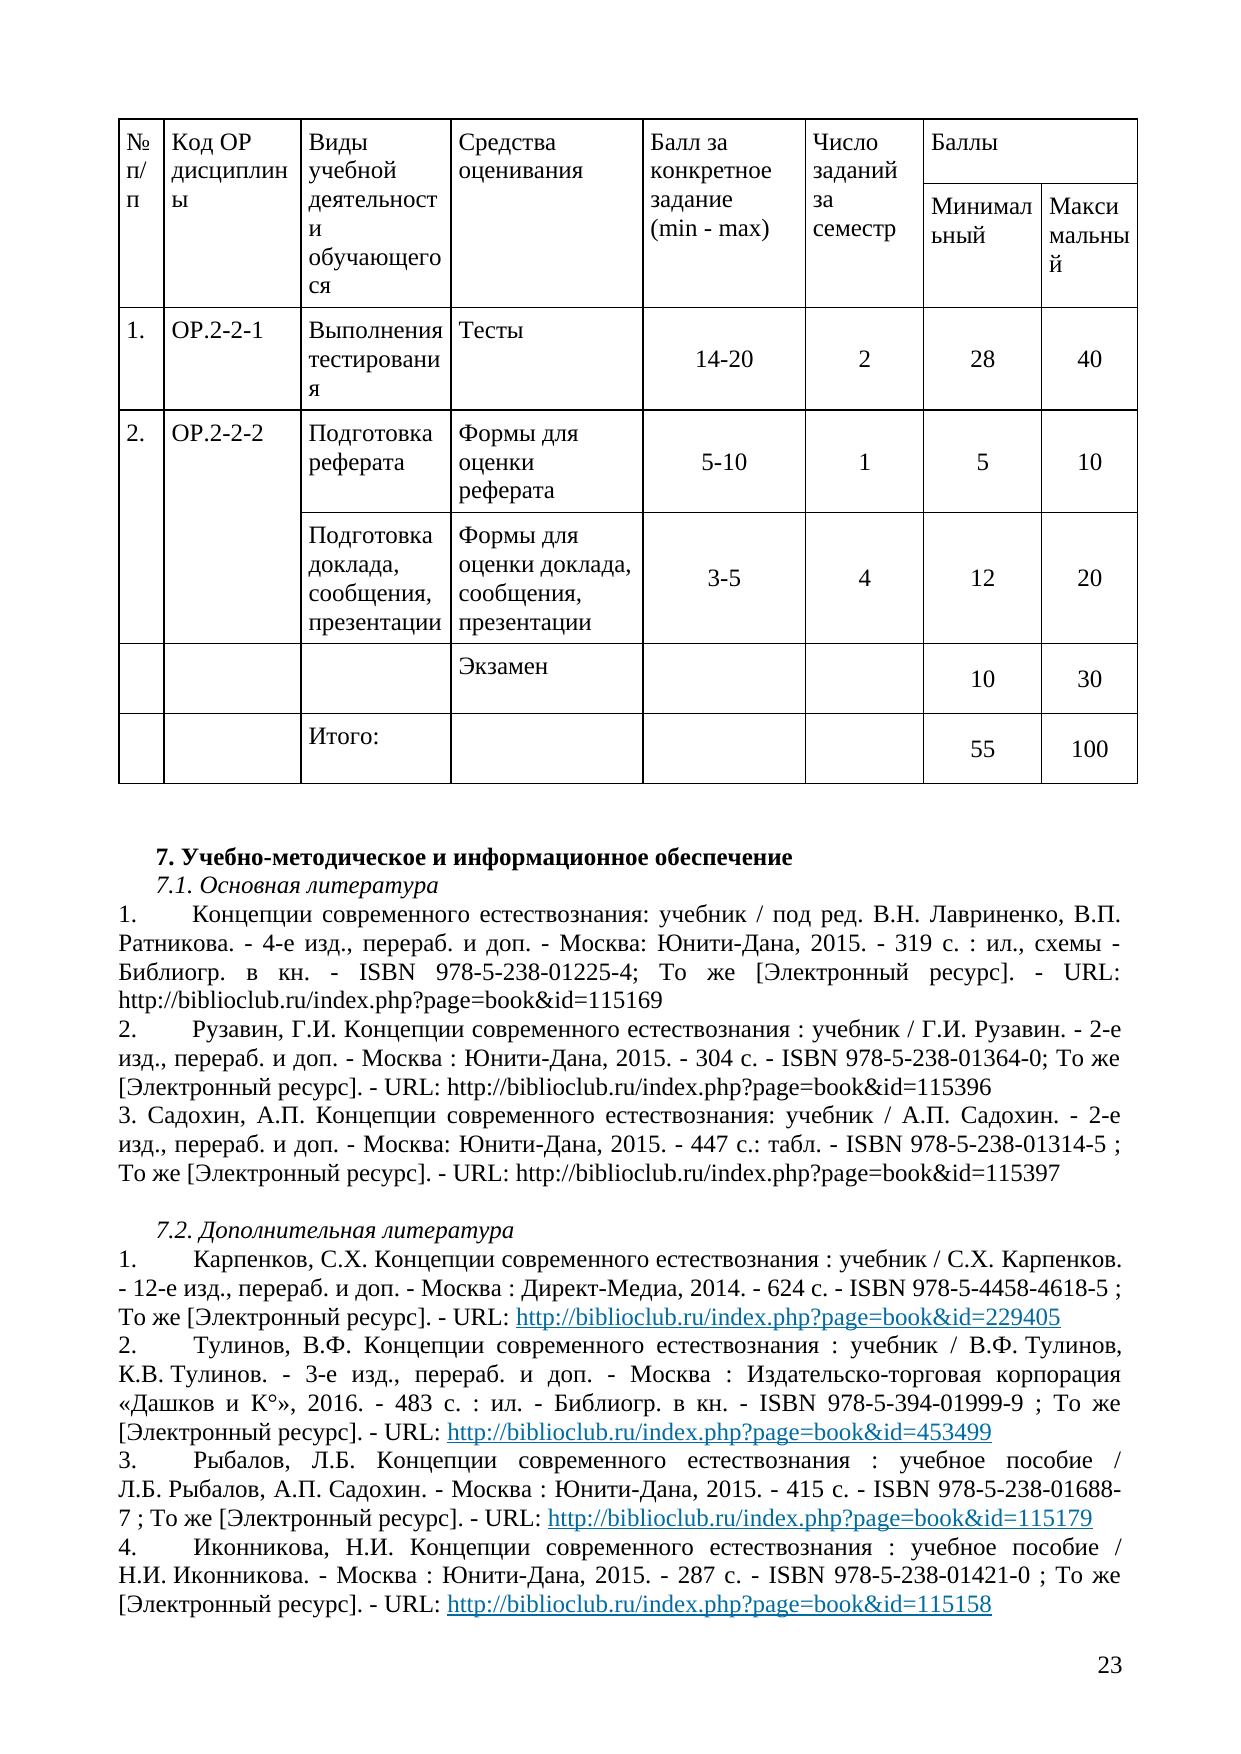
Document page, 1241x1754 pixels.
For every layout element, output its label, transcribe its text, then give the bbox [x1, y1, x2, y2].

table_cell 12 [924, 513, 1041, 643]
table_cell Тесты [452, 308, 642, 409]
table_header Средства оценивания [452, 120, 642, 307]
table_cell Подготовка доклада, сообщения, презентации [302, 513, 450, 643]
table_cell 55 [924, 714, 1041, 783]
table_cell Максимальный [1042, 184, 1137, 307]
subtitle 7.1. Основная литература [118, 870, 1122, 899]
table_cell Подготовка реферата [302, 411, 450, 511]
table_cell [120, 644, 163, 713]
table_cell 10 [924, 644, 1041, 713]
table_header Виды учебной деятельности обучающегося [302, 120, 450, 307]
table_cell [120, 714, 163, 783]
table_cell 5 [924, 411, 1041, 511]
list Тулинов, В.Ф. Концепции современного естествознания : учебник / В.Ф. Тулинов, К.В. Тулинов. - 3-е изд., перераб. и доп. - Москва : Издательско-торговая корпорация «Дашков и К°», 2016. - 483 с. : ил. - Библиогр. в кн. - ISBN 978-5-394-01999-9 ; То же [Электронный ресурс]. - URL: http://biblioclub.ru/index.php?page=book&id=453499 [118, 1330, 1122, 1445]
table_cell [806, 714, 923, 783]
table_cell Формы для оценки реферата [452, 411, 642, 511]
table_header Балл за конкретное задание (min - max) [644, 120, 805, 307]
list Иконникова, Н.И. Концепции современного естествознания : учебное пособие / Н.И. Иконникова. - Москва : Юнити-Дана, 2015. - 287 с. - ISBN 978-5-238-01421-0 ; То же [Электронный ресурс]. - URL: http://biblioclub.ru/index.php?page=book&id=115158 [118, 1532, 1122, 1618]
table_cell 30 [1042, 644, 1137, 713]
table_cell [644, 644, 805, 713]
table_cell 1. [120, 308, 163, 409]
table_cell Экзамен [452, 644, 642, 713]
table_cell [644, 714, 805, 783]
picture [955, 1426, 961, 1434]
table_cell 40 [1042, 308, 1137, 409]
table_cell 14-20 [644, 308, 805, 409]
table_cell [165, 714, 300, 783]
table_cell 2. [120, 411, 163, 643]
table_cell 1 [806, 411, 923, 511]
table_cell 100 [1042, 714, 1137, 783]
table_cell ОР.2-2-2 [165, 411, 300, 643]
table_header Число заданий за семестр [806, 120, 923, 307]
table_cell Минимальный [924, 184, 1041, 307]
text 2. Рузавин, Г.И. Концепции современного естествознания : учебник / Г.И. Рузавин. - 2-е изд., перераб. и доп. - Москва : Юнити-Дана, 2015. - 304 с. - ISBN 978-5-238-01364-0; То же [Электронный ресурс]. - URL: http://biblioclub.ru/index.php?page=book&id=115396 [118, 1014, 1122, 1100]
table_cell 20 [1042, 513, 1137, 643]
table_cell 28 [924, 308, 1041, 409]
picture [917, 1426, 923, 1434]
table_cell ОР.2-2-1 [165, 308, 300, 409]
text 3. Садохин, А.П. Концепции современного естествознания: учебник / А.П. Садохин. - 2-е изд., перераб. и доп. - Москва: Юнити-Дана, 2015. - 447 с.: табл. - ISBN 978-5-238-01314-5 ; То же [Электронный ресурс]. - URL: http://biblioclub.ru/index.php?page=book&id=115397 [118, 1100, 1122, 1187]
table_cell Выполнения тестирования [302, 308, 450, 409]
table_header Баллы [924, 120, 1137, 182]
table_cell 4 [806, 513, 923, 643]
table_cell Итого: [302, 714, 450, 783]
table_cell [165, 644, 300, 713]
table_cell [302, 644, 450, 713]
table_header № п/п [120, 120, 163, 307]
subtitle 7.2. Дополнительная литература [118, 1215, 1122, 1244]
table_cell Формы для оценки доклада, сообщения, презентации [452, 513, 642, 643]
table_cell [452, 714, 642, 783]
table_cell 2 [806, 308, 923, 409]
table_cell 3-5 [644, 513, 805, 643]
table_cell [806, 644, 923, 713]
table_header Код ОР дисциплины [165, 120, 300, 307]
table_cell 5-10 [644, 411, 805, 511]
list Карпенков, С.Х. Концепции современного естествознания : учебник / С.Х. Карпенков. - 12-е изд., перераб. и доп. - Москва : Директ-Медиа, 2014. - 624 с. - ISBN 978-5-4458-4618-5 ; То же [Электронный ресурс]. - URL: http://biblioclub.ru/index.php?page=book&id=229405 [118, 1244, 1122, 1330]
list Рыбалов, Л.Б. Концепции современного естествознания : учебное пособие / Л.Б. Рыбалов, А.П. Садохин. - Москва : Юнити-Дана, 2015. - 415 с. - ISBN 978-5-238-01688-7 ; То же [Электронный ресурс]. - URL: http://biblioclub.ru/index.php?page=book&id=115179 [118, 1445, 1122, 1532]
subtitle 7. Учебно-методическое и информационное обеспечение [118, 842, 1122, 870]
table_cell 10 [1042, 411, 1137, 511]
text 1. Концепции современного естествознания: учебник / под ред. В.Н. Лавриненко, В.П. Ратникова. - 4-е изд., перераб. и доп. - Москва: Юнити-Дана, 2015. - 319 с. : ил., схемы - Библиогр. в кн. - ISBN 978-5-238-01225-4; То же [Электронный ресурс]. - URL: http://biblioclub.ru/index.php?page=book&id=115169 [118, 899, 1122, 1014]
